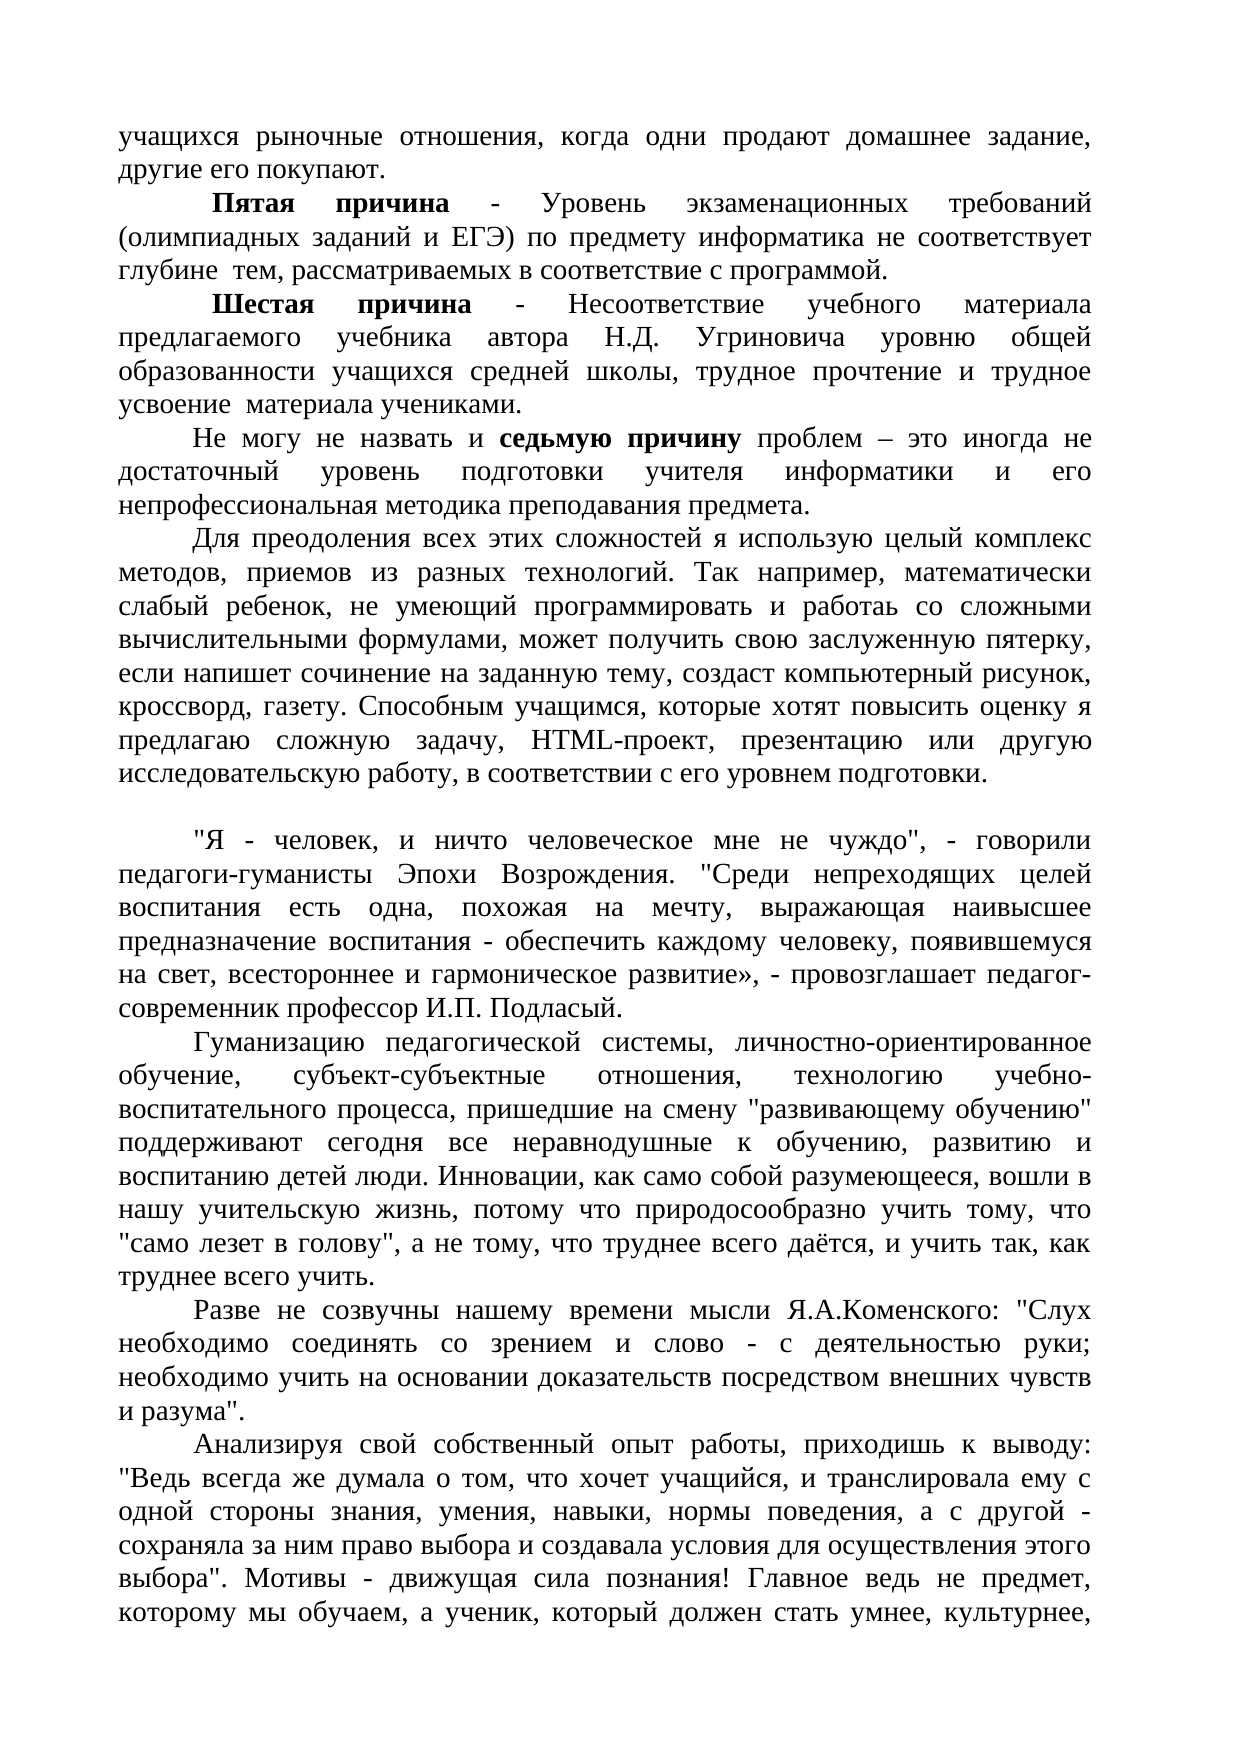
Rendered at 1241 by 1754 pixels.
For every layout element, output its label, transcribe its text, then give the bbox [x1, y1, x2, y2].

text "Я - человек, и ничто человеческое мне не чуждо", - говорили педагоги-гуманисты Эпохи Возрождения. "Среди непреходящих целей воспитания есть одна, похожая на мечту, выражающая наивысшее предназначение воспитания - обеспечить каждому человеку, появившемуся на свет, всестороннее и гармоническое развитие», - провозглашает педагог-современник профессор И.П. Подласый. [118, 822, 1092, 1024]
text Гуманизацию педагогической системы, личностно-ориентированное обучение, субъект-субъектные отношения, технологию учебно-воспитательного процесса, пришедшие на смену "развивающему обучению" поддерживают сегодня все неравнодушные к обучению, развитию и воспитанию детей люди. Инновации, как само собой разумеющееся, вошли в нашу учительскую жизнь, потому что природосообразно учить тому, что "само лезет в голову", а не тому, что труднее всего даётся, и учить так, как труднее всего учить. [118, 1024, 1092, 1292]
text Не могу не назвать и седьмую причину проблем – это иногда не достаточный уровень подготовки учителя информатики и его непрофессиональная методика преподавания предмета. [118, 420, 1092, 521]
text Для преодоления всех этих сложностей я использую целый комплекс методов, приемов из разных технологий. Так например, математически слабый ребенок, не умеющий программировать и работаь со сложными вычислительными формулами, может получить свою заслуженную пятерку, если напишет сочинение на заданную тему, создаст компьютерный рисунок, кроссворд, газету. Способным учащимся, которые хотят повысить оценку я предлагаю сложную задачу, HTML-проект, презентацию или другую исследовательскую работу, в соответствии с его уровнем подготовки. [118, 521, 1092, 789]
text Пятая причина - Уровень экзаменационных требований (олимпиадных заданий и ЕГЭ) по предмету информатика не соответствует глубине тем, рассматриваемых в соответствие с программой. [118, 185, 1092, 286]
text Разве не созвучны нашему времени мысли Я.А.Коменского: "Слух необходимо соединять со зрением и слово - с деятельностью руки; необходимо учить на основании доказательств посредством внешних чувств и разума". [118, 1292, 1092, 1426]
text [118, 1426, 1092, 1627]
text Шестая причина - Несоответствие учебного материала предлагаемого учебника автора Н.Д. Угриновича уровню общей образованности учащихся средней школы, трудное прочтение и трудное усвоение материала учениками. [118, 286, 1092, 420]
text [118, 118, 1092, 185]
